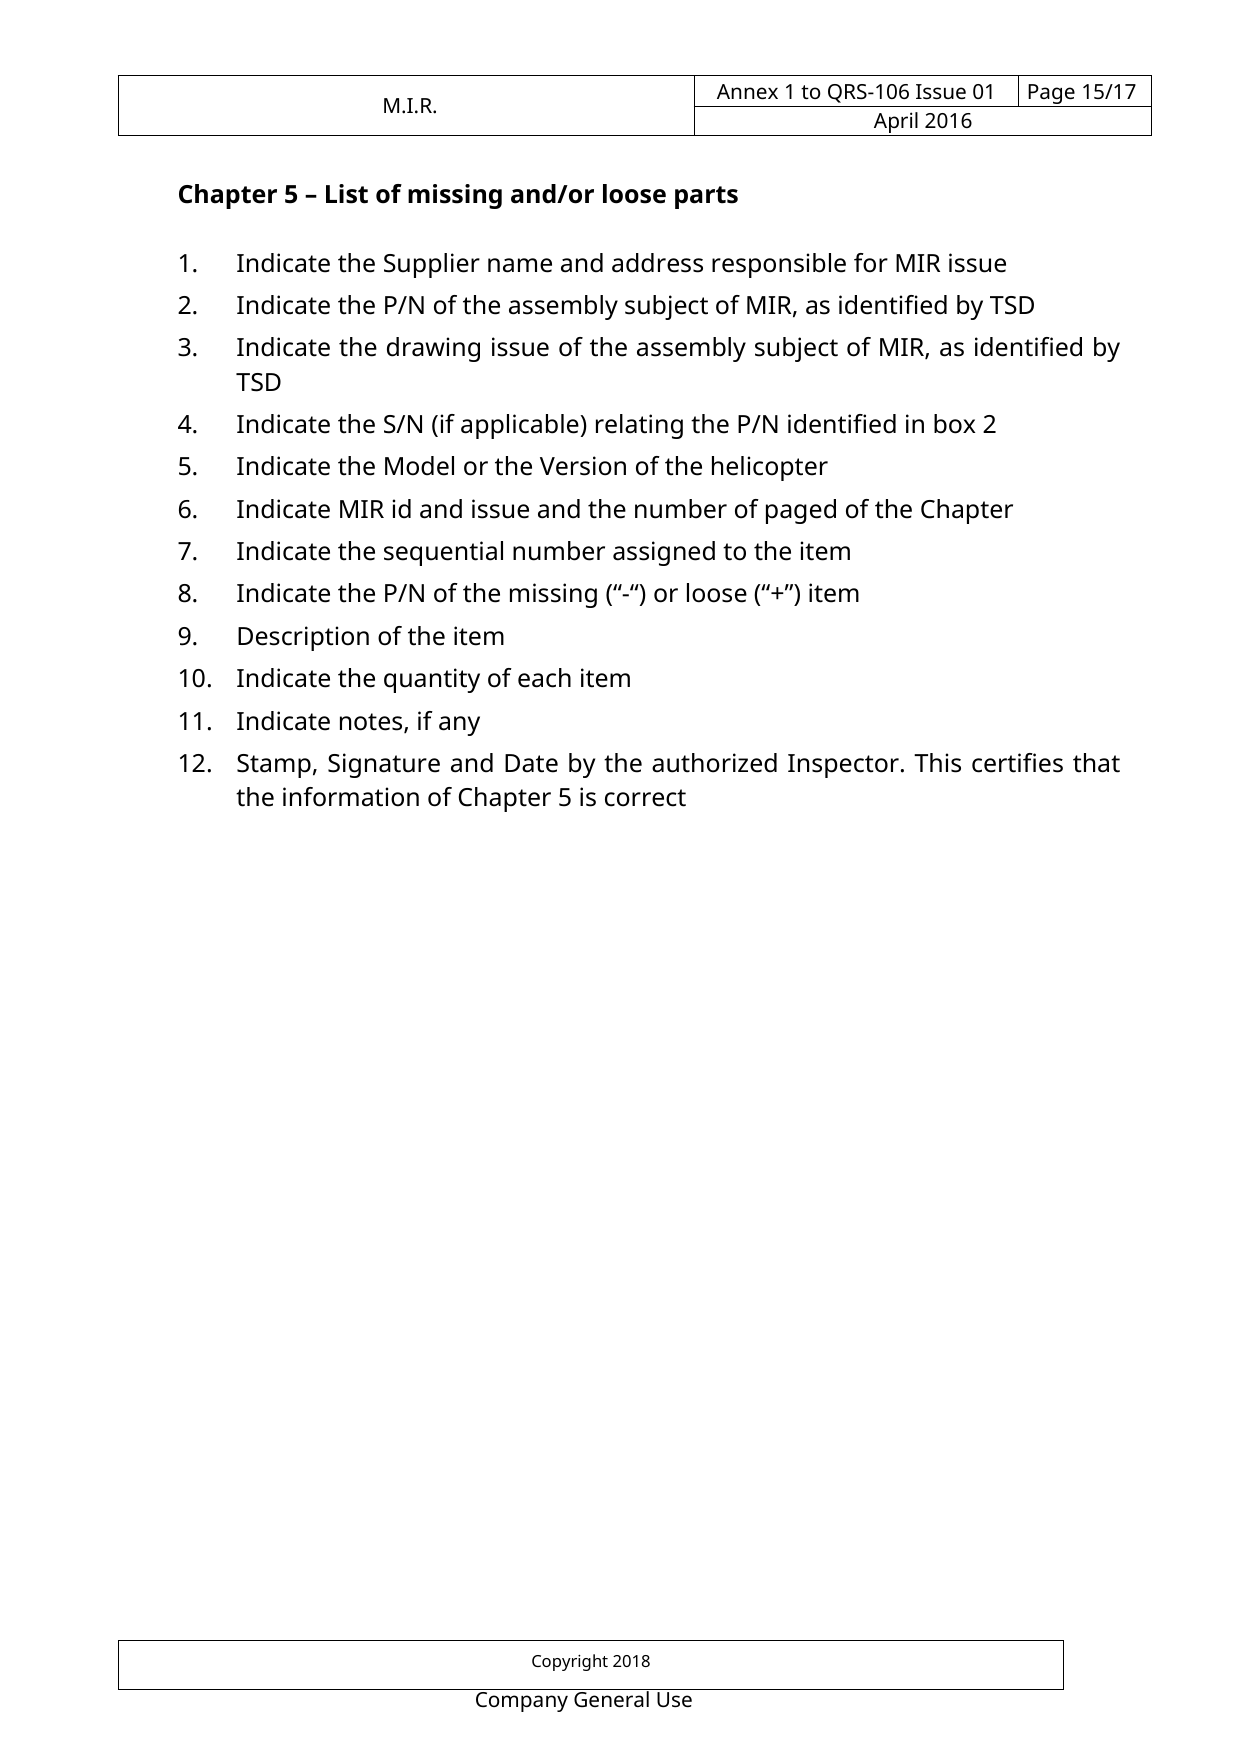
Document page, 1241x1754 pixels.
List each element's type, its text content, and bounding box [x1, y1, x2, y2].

list Stamp, Signature and Date by the authorized Inspector. This certifies that the information of Chapter 5 is correct [177, 746, 1122, 814]
list Indicate the P/N of the missing (“-“) or loose (“+”) item [177, 576, 1122, 610]
list Indicate the sequential number assigned to the item [177, 534, 1122, 568]
list Indicate the quantity of each item [177, 661, 1122, 695]
list Indicate the Supplier name and address responsible for MIR issue [177, 245, 1122, 279]
list Indicate the S/N (if applicable) relating the P/N identified in box 2 [177, 407, 1122, 441]
text Chapter 5 – List of missing and/or loose parts [177, 177, 1122, 211]
list Indicate the Model or the Version of the helicopter [177, 449, 1122, 483]
list Indicate the drawing issue of the assembly subject of MIR, as identified by TSD [177, 330, 1122, 398]
list Indicate MIR id and issue and the number of paged of the Chapter [177, 491, 1122, 525]
list Indicate notes, if any [177, 703, 1122, 737]
list Indicate the P/N of the assembly subject of MIR, as identified by TSD [177, 288, 1122, 322]
list Description of the item [177, 618, 1122, 653]
